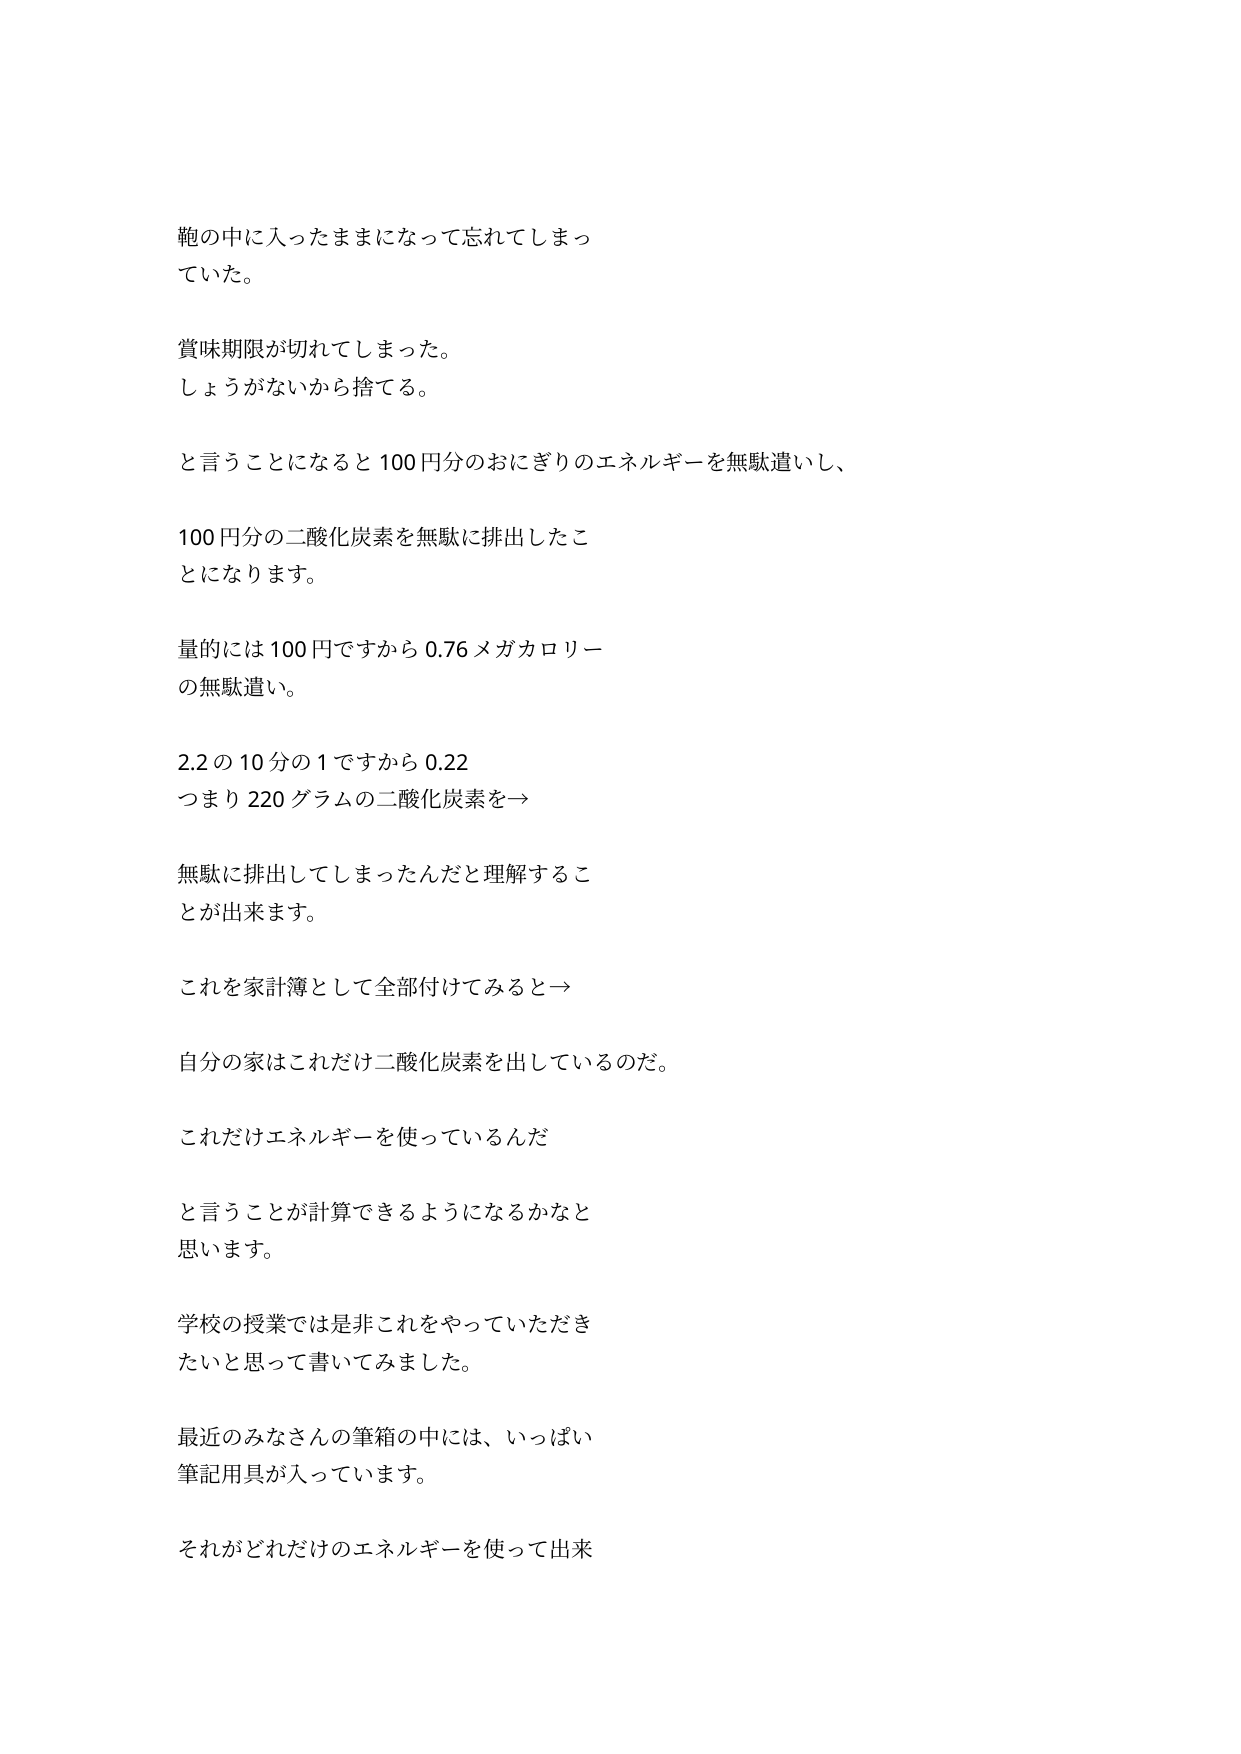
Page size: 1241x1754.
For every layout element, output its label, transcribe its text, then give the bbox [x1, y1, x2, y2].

text 筆記用具が入っています。 [177, 1454, 1063, 1492]
text 無駄に排出してしまったんだと理解するこ [177, 854, 1063, 892]
text たいと思って書いてみました。 [177, 1342, 1063, 1379]
text それがどれだけのエネルギーを使って出来 [177, 1529, 1063, 1567]
text 2.2の10分の1ですから0.22 [177, 742, 1063, 779]
text と言うことが計算できるようになるかなと [177, 1192, 1063, 1229]
text 思います。 [177, 1229, 1063, 1267]
text 最近のみなさんの筆箱の中には、いっぱい [177, 1417, 1063, 1454]
text ていた。 [177, 254, 1063, 292]
text 量的には100円ですから0.76メガカロリー [177, 629, 1063, 667]
text 鞄の中に入ったままになって忘れてしまっ [177, 217, 1063, 254]
text つまり220グラムの二酸化炭素を→ [177, 779, 1063, 817]
text 学校の授業では是非これをやっていただき [177, 1304, 1063, 1342]
text しょうがないから捨てる。 [177, 367, 1063, 404]
text とが出来ます。 [177, 892, 1063, 929]
text とになります。 [177, 554, 1063, 592]
text 賞味期限が切れてしまった。 [177, 329, 1063, 367]
text これを家計簿として全部付けてみると→ [177, 967, 1063, 1004]
text と言うことになると100円分のおにぎりのエネルギーを無駄遣いし、 [177, 442, 1063, 479]
text 100円分の二酸化炭素を無駄に排出したこ [177, 517, 1063, 554]
text これだけエネルギーを使っているんだ [177, 1117, 1063, 1154]
text 自分の家はこれだけ二酸化炭素を出しているのだ。 [177, 1042, 1063, 1079]
text の無駄遣い。 [177, 667, 1063, 704]
